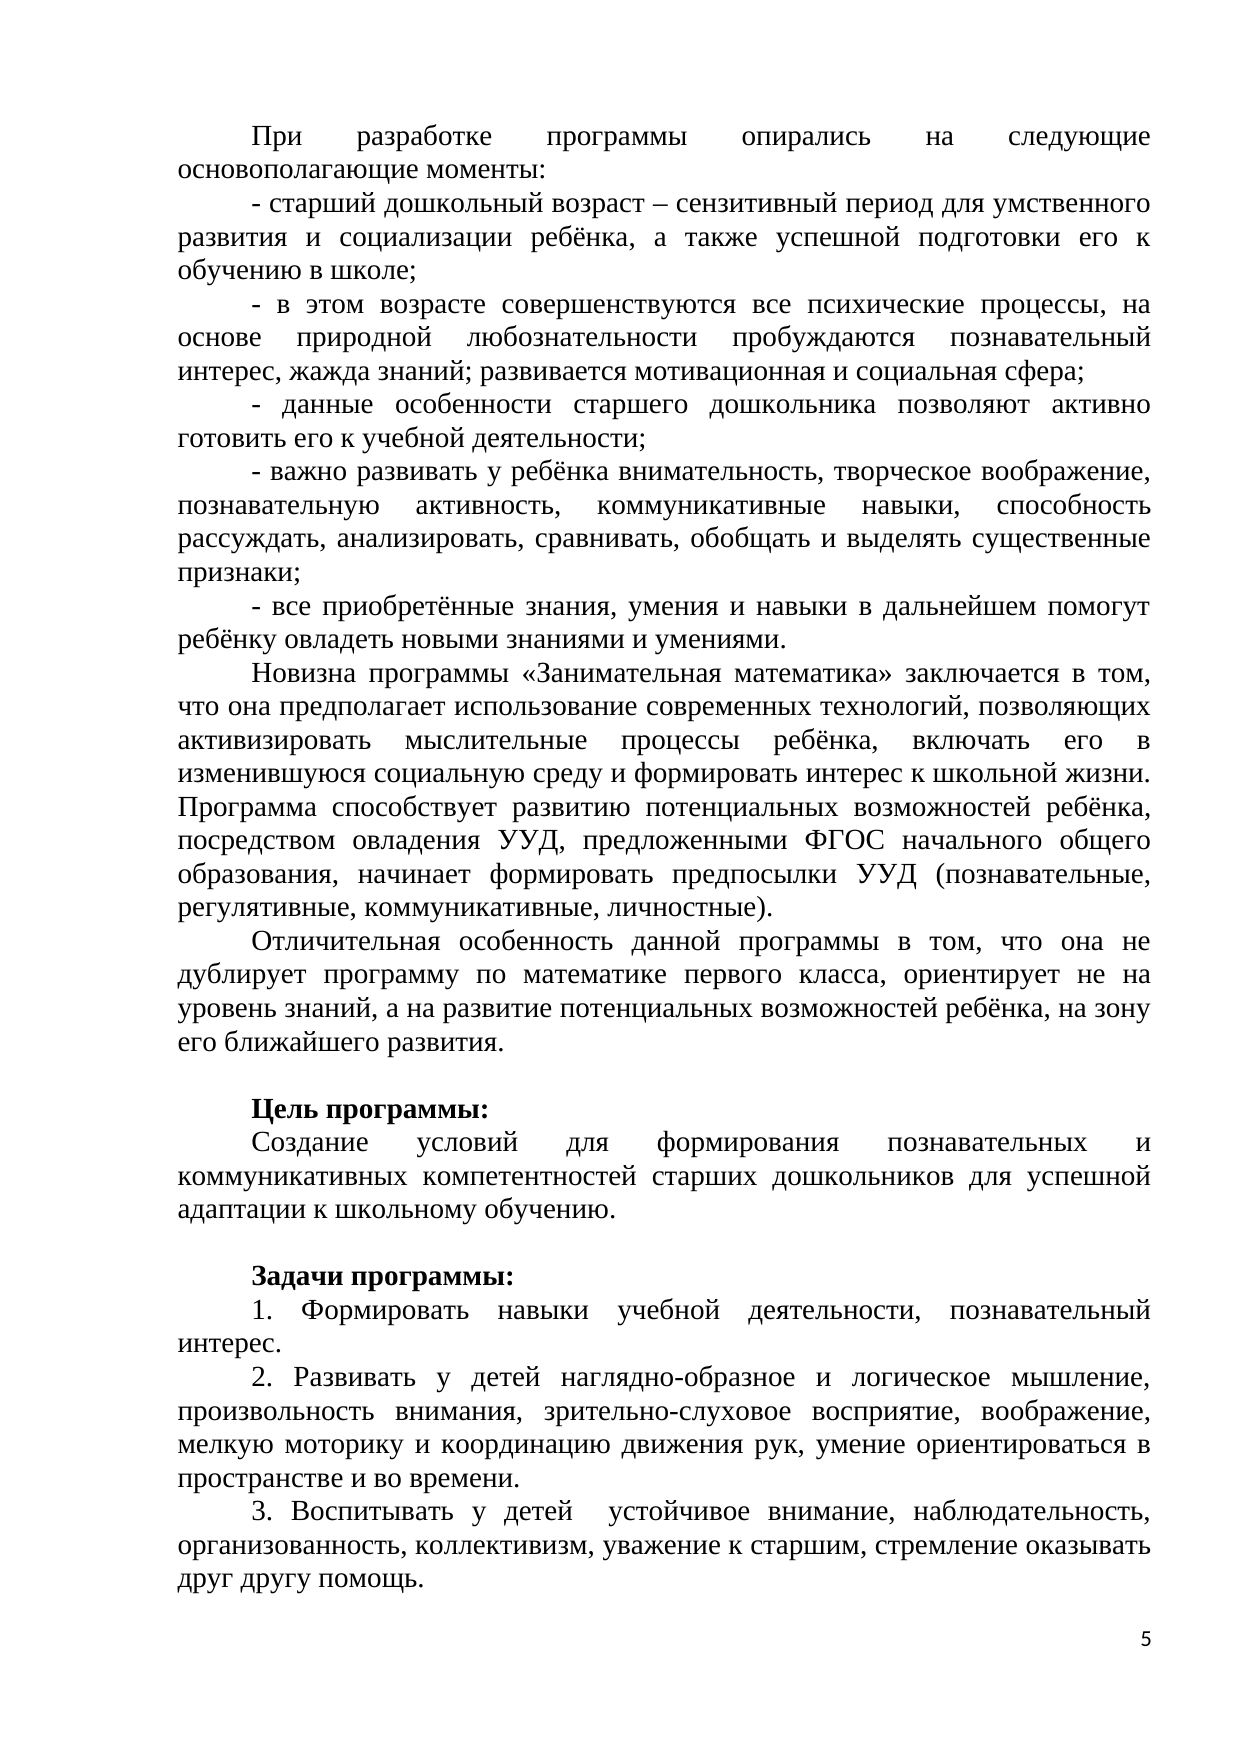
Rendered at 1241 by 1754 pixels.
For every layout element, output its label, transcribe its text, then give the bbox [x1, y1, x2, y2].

text - данные особенности старшего дошкольника позволяют активно готовить его к учебной деятельности; [177, 386, 1152, 453]
text 1. Формировать навыки учебной деятельности, познавательный интерес. [177, 1292, 1152, 1359]
text 2. Развивать у детей наглядно-образное и логическое мышление, произвольность внимания, зрительно-слуховое восприятие, воображение, мелкую моторику и координацию движения рук, умение ориентироваться в пространстве и во времени. [177, 1359, 1152, 1493]
text Отличительная особенность данной программы в том, что она не дублирует программу по математике первого класса, ориентирует не на уровень знаний, а на развитие потенциальных возможностей ребёнка, на зону его ближайшего развития. [177, 923, 1152, 1057]
text При разработке программы опирались на следующие основополагающие моменты: [177, 118, 1152, 185]
text Задачи программы: [177, 1258, 1152, 1292]
text - в этом возрасте совершенствуются все психические процессы, на основе природной любознательности пробуждаются познавательный интерес, жажда знаний; развивается мотивационная и социальная сфера; [177, 286, 1152, 386]
text - старший дошкольный возраст – сензитивный период для умственного развития и социализации ребёнка, а также успешной подготовки его к обучению в школе; [177, 185, 1152, 286]
text - важно развивать у ребёнка внимательность, творческое воображение, познавательную активность, коммуникативные навыки, способность рассуждать, анализировать, сравнивать, обобщать и выделять существенные признаки; [177, 453, 1152, 588]
text - все приобретённые знания, умения и навыки в дальнейшем помогут ребёнку овладеть новыми знаниями и умениями. [177, 588, 1152, 655]
text 3. Воспитывать у детей устойчивое внимание, наблюдательность, организованность, коллективизм, уважение к старшим, стремление оказывать друг другу помощь. [177, 1493, 1152, 1594]
text Новизна программы «Занимательная математика» заключается в том, что она предполагает использование современных технологий, позволяющих активизировать мыслительные процессы ребёнка, включать его в изменившуюся социальную среду и формировать интерес к школьной жизни. Программа способствует развитию потенциальных возможностей ребёнка, посредством овладения УУД, предложенными ФГОС начального общего образования, начинает формировать предпосылки УУД (познавательные, регулятивные, коммуникативные, личностные). [177, 655, 1152, 923]
text Создание условий для формирования познавательных и коммуникативных компетентностей старших дошкольников для успешной адаптации к школьному обучению. [177, 1124, 1152, 1225]
text Цель программы: [177, 1091, 1152, 1124]
